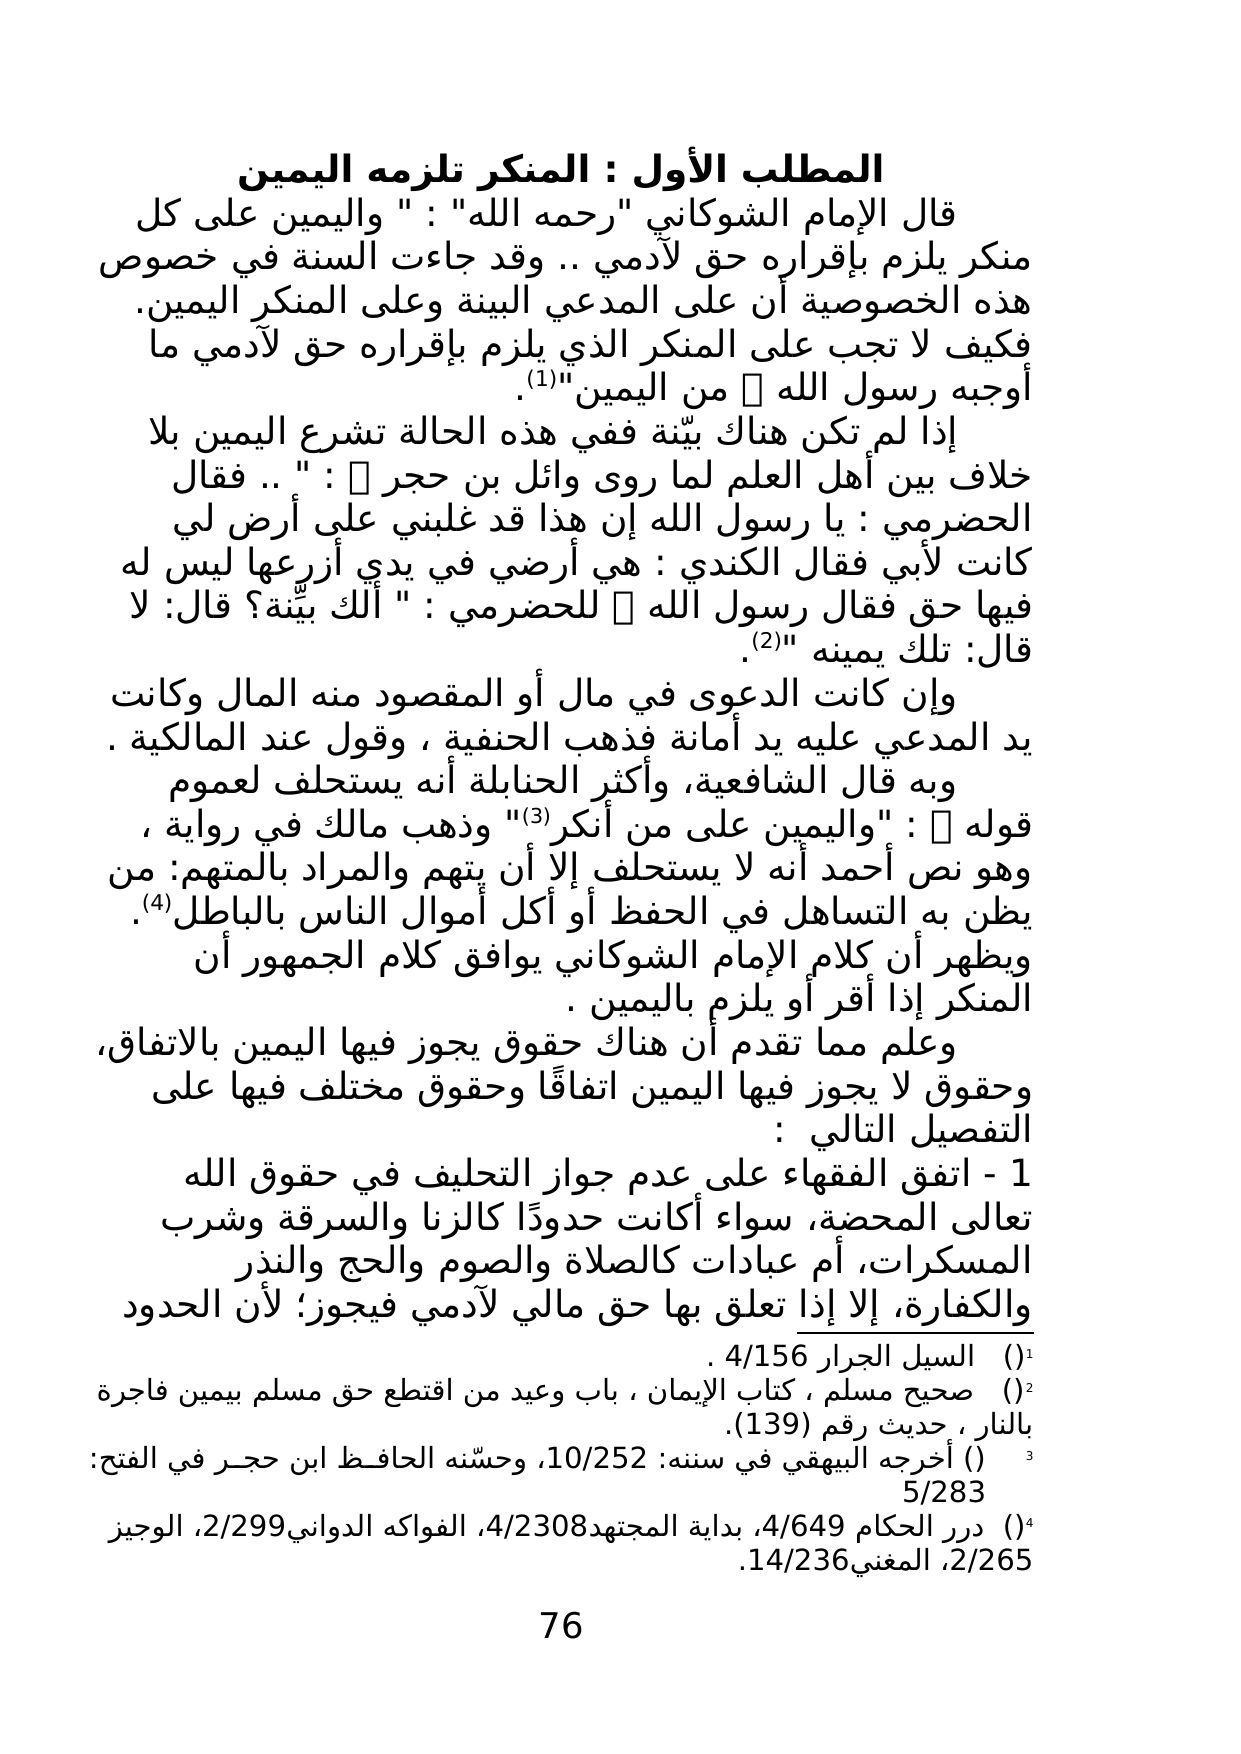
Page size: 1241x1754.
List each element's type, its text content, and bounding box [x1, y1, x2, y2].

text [89, 1152, 1033, 1326]
text المطلب الأول : المنكر تلزمه اليمين [89, 148, 1033, 191]
text وعلم مما تقدم أن هناك حقوق يجوز فيها اليمين بالاتفاق، وحقوق لا يجوز فيها اليمين اتفاقًا وحقوق مختلف فيها على التفصيل التالي : [89, 1021, 1033, 1152]
text وإن كانت الدعوى في مال أو المقصود منه المال وكانت يد المدعي عليه يد أمانة فذهب الحنفية ، وقول عند المالكية . [89, 671, 1033, 759]
text قال الإمام الشوكاني "رحمه الله" : " واليمين على كل منكر يلزم بإقراره حق لآدمي .. وقد جاءت السنة في خصوص هذه الخصوصية أن على المدعي البينة وعلى المنكر اليمين. فكيف لا تجب على المنكر الذي يلزم بإقراره حق لآدمي ما أوجبه رسول الله من اليمين"(). [89, 191, 1033, 409]
text وبه قال الشافعية، وأكثر الحنابلة أنه يستحلف لعموم قوله : "واليمين على من أنكر()" وذهب مالك في رواية ، وهو نص أحمد أنه لا يستحلف إلا أن يتهم والمراد بالمتهم: من يظن به التساهل في الحفظ أو أكل أموال الناس بالباطل(). ويظهر أن كلام الإمام الشوكاني يوافق كلام الجمهور أن المنكر إذا أقر أو يلزم باليمين . [89, 759, 1033, 1021]
text إذا لم تكن هناك بيّنة ففي هذه الحالة تشرع اليمين بلا خلاف بين أهل العلم لما روى وائل بن حجر : " .. فقال الحضرمي : يا رسول الله إن هذا قد غلبني على أرض لي كانت لأبي فقال الكندي : هي أرضي في يدي أزرعها ليس له فيها حق فقال رسول الله للحضرمي : " ألك بيِّنة؟ قال: لا قال: تلك يمينه "(). [89, 409, 1033, 671]
